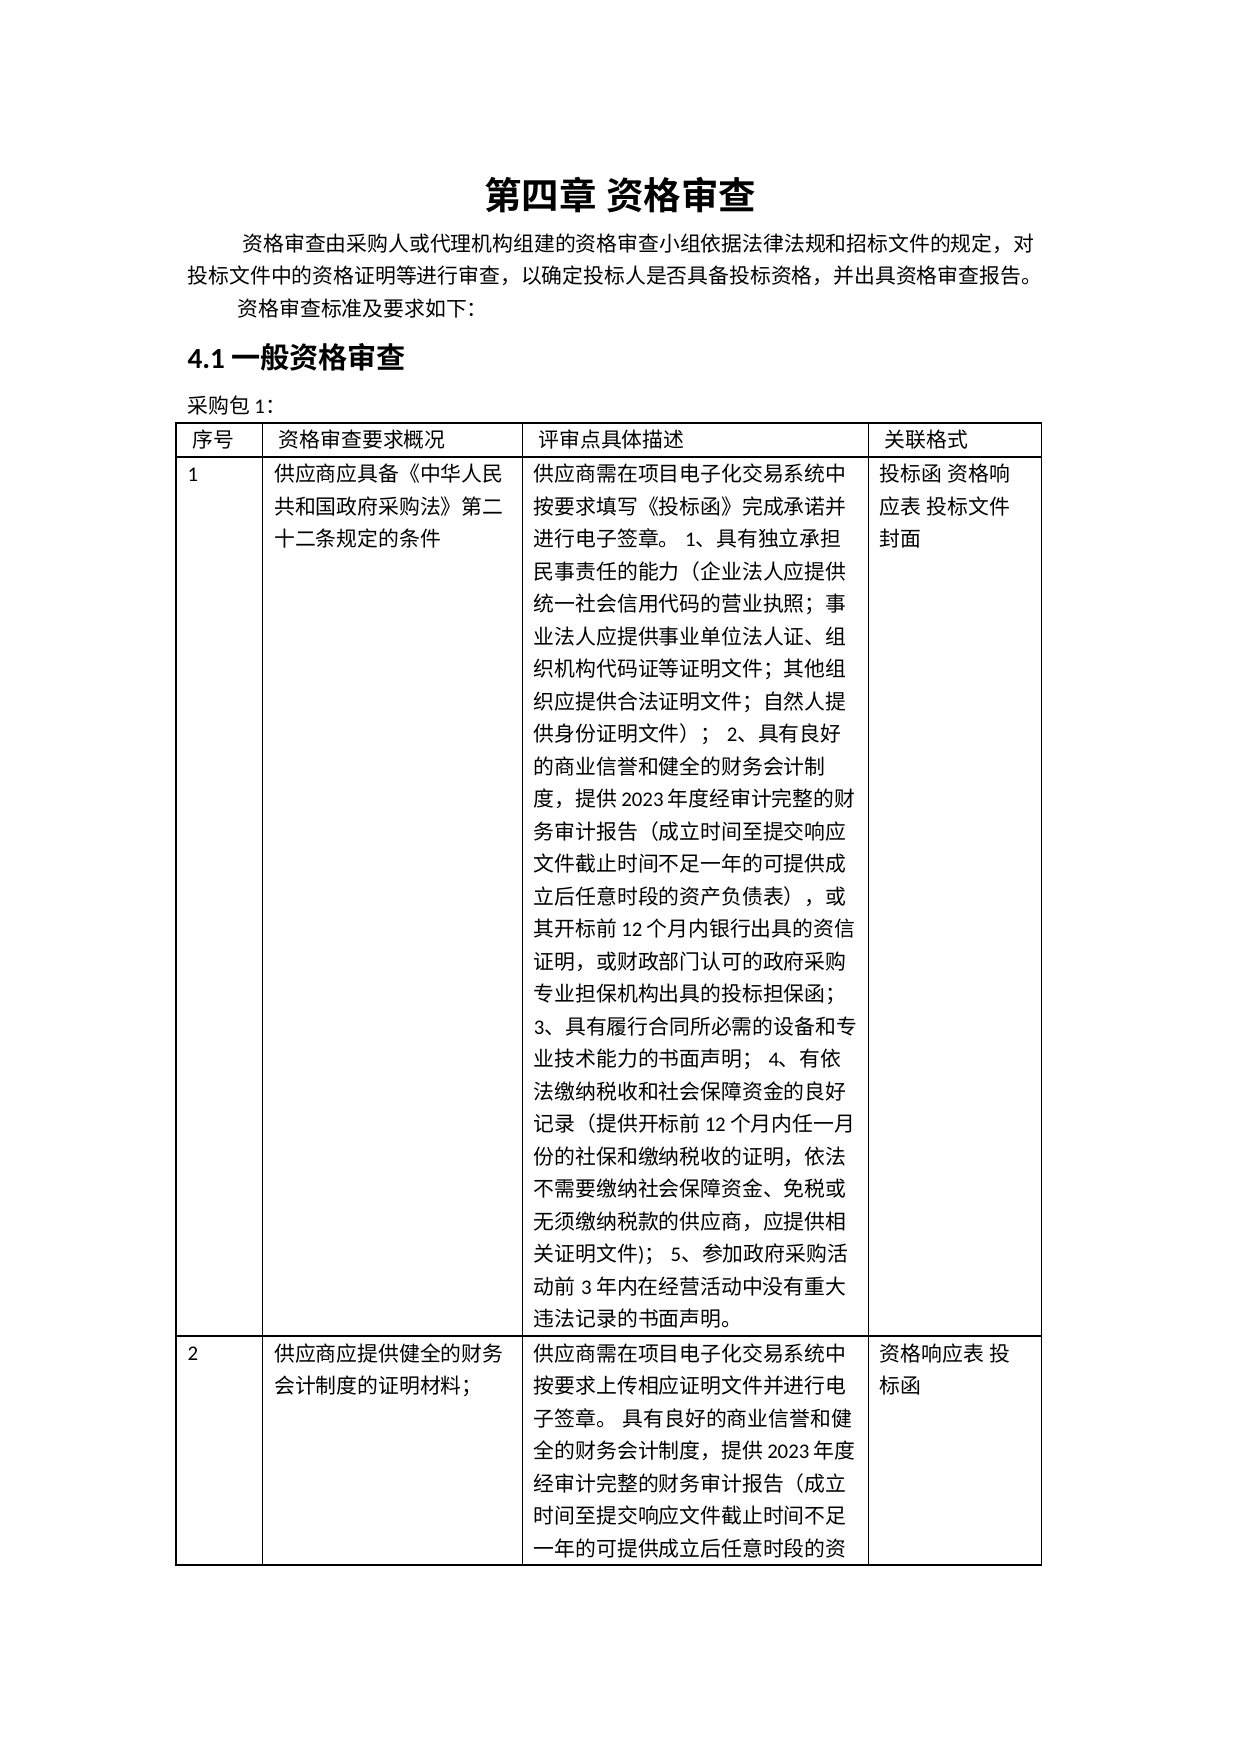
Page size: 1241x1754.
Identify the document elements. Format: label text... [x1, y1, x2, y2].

table_cell 投标函 资格响应表 投标文件封面 [869, 458, 1041, 1335]
table_cell 供应商应具备《中华人民共和国政府采购法》第二十二条规定的条件 [263, 458, 522, 1335]
table_cell 1 [177, 458, 262, 1335]
table_header 资格审查要求概况 [263, 424, 522, 456]
table_header 序号 [177, 424, 262, 456]
table_header 关联格式 [869, 424, 1041, 456]
table_cell 资格响应表 投标函 [869, 1337, 1041, 1564]
text 采购包1： [187, 389, 1053, 422]
text 4.1一般资格审查 [187, 324, 1053, 389]
table_cell 2 [177, 1337, 262, 1564]
text 资格审查由采购人或代理机构组建的资格审查小组依据法律法规和招标文件的规定，对投标文件中的资格证明等进行审查，以确定投标人是否具备投标资格，并出具资格审查报告。 [187, 227, 1053, 292]
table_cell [523, 1337, 868, 1564]
text 资格审查标准及要求如下： [187, 292, 1053, 324]
text 第四章 资格审查 [187, 162, 1053, 227]
table_header 评审点具体描述 [523, 424, 868, 456]
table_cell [263, 1337, 522, 1564]
table_cell 供应商需在项目电子化交易系统中按要求填写《投标函》完成承诺并进行电子签章。 1、具有独立承担民事责任的能力（企业法人应提供统一社会信用代码的营业执照；事业法人应提供事业单位法人证、组织机构代码证等证明文件；其他组织应提供合法证明文件；自然人提供身份证明文件）； 2、具有良好的商业信誉和健全的财务会计制度，提供2023年度经审计完整的财务审计报告（成立时间至提交响应文件截止时间不足一年的可提供成立后任意时段的资产负债表），或其开标前12个月内银行出具的资信证明，或财政部门认可的政府采购专业担保机构出具的投标担保函； 3、具有履行合同所必需的设备和专业技术能力的书面声明； 4、有依法缴纳税收和社会保障资金的良好记录（提供开标前12个月内任一月份的社保和缴纳税收的证明，依法不需要缴纳社会保障资金、免税或无须缴纳税款的供应商，应提供相关证明文件)； 5、参加政府采购活动前 3 年内在经营活动中没有重大违法记录的书面声明。 [523, 458, 868, 1335]
